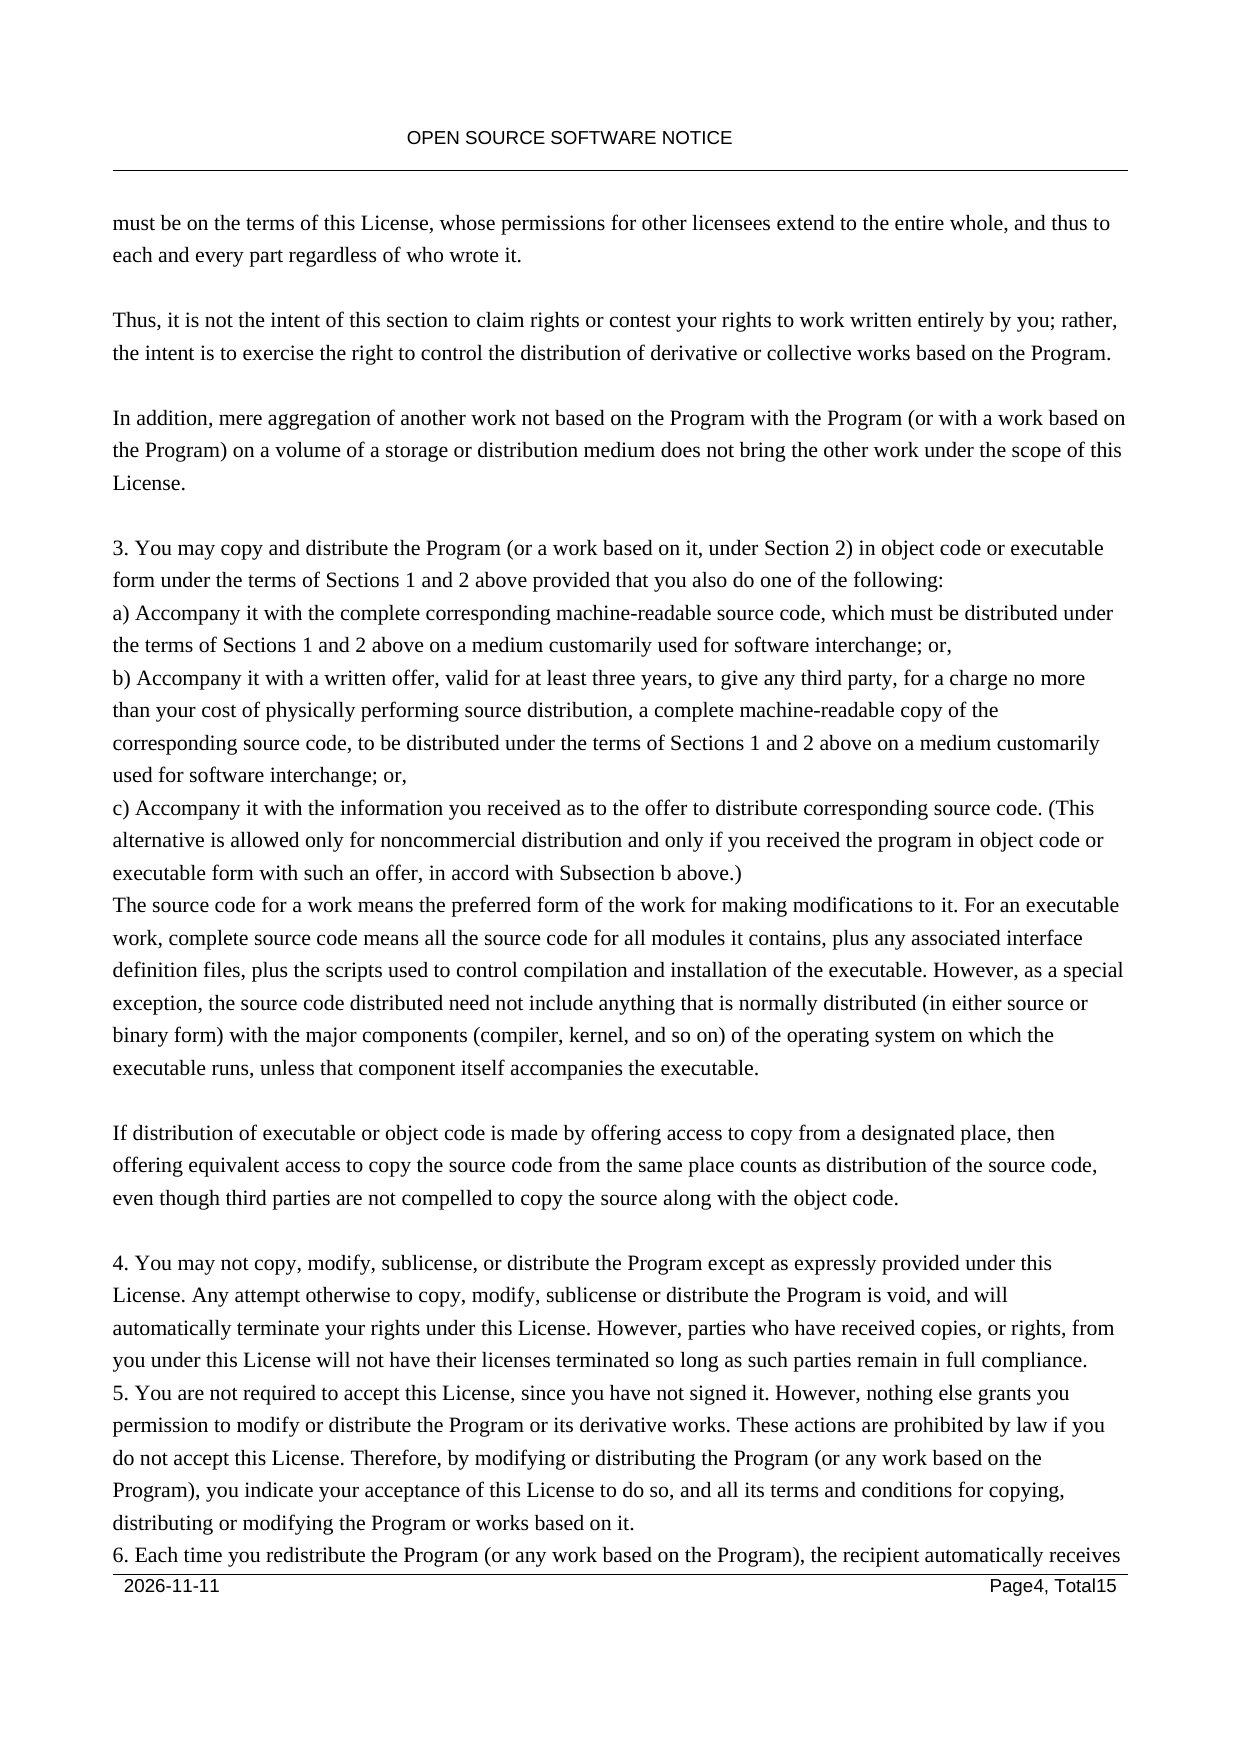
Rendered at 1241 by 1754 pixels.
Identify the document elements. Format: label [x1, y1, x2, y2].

text [112, 206, 1128, 1571]
